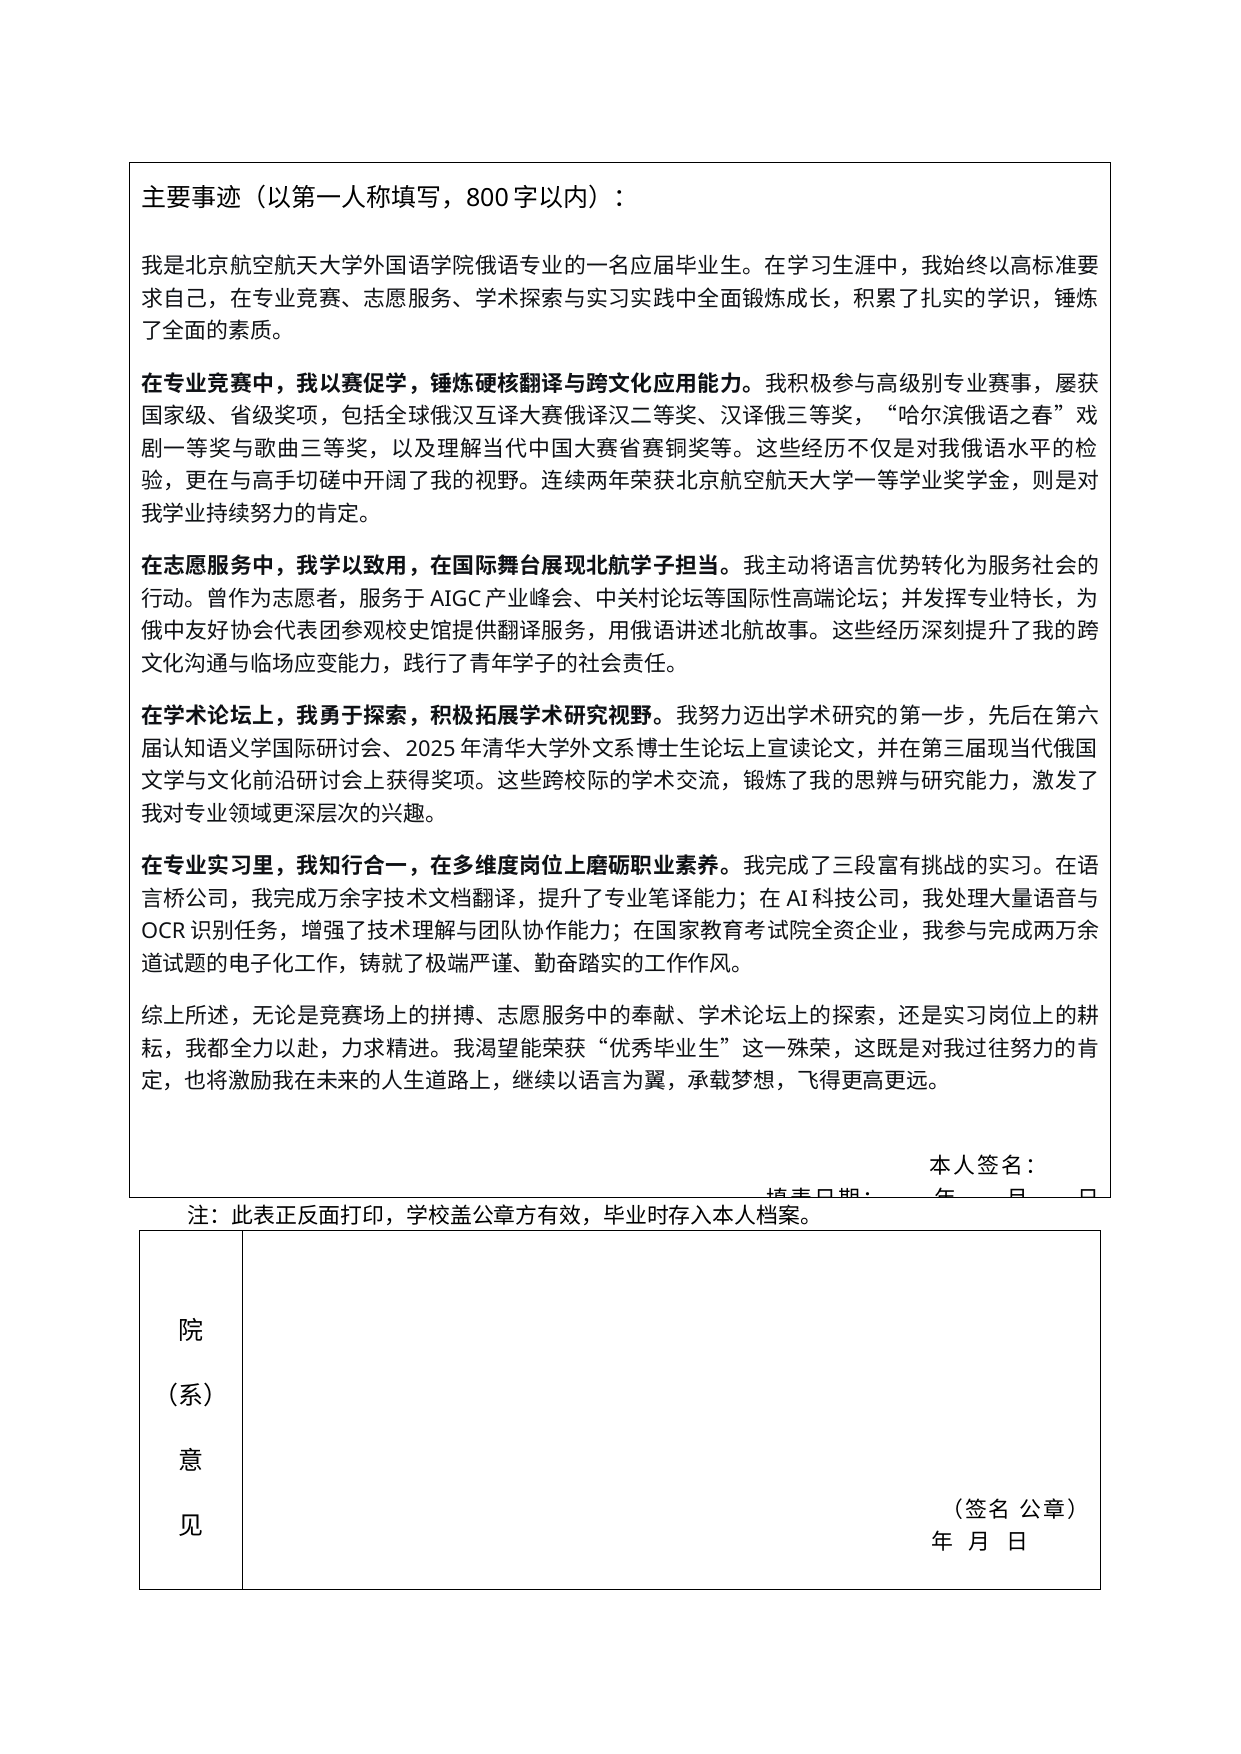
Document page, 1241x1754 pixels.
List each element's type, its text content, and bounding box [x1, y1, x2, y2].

table_header （签名 公章） 年 月 日 [243, 1231, 1100, 1589]
table_header 院 （系） 意 见 [140, 1231, 242, 1589]
table_cell 主要事迹（以第一人称填写，800字以内）： 我是北京航空航天大学外国语学院俄语专业的一名应届毕业生。在学习生涯中，我始终以高标准要求自己，在专业竞赛、志愿服务、学术探索与实习实践中全面锻炼成长，积累了扎实的学识，锤炼了全面的素质。 在专业竞赛中，我以赛促学，锤炼硬核翻译与跨文化应用能力。我积极参与高级别专业赛事，屡获国家级、省级奖项，包括全球俄汉互译大赛俄译汉二等奖、汉译俄三等奖，“哈尔滨俄语之春”戏剧一等奖与歌曲三等奖，以及理解当代中国大赛省赛铜奖等。这些经历不仅是对我俄语水平的检验，更在与高手切磋中开阔了我的视野。连续两年荣获北京航空航天大学一等学业奖学金，则是对我学业持续努力的肯定。 在志愿服务中，我学以致用，在国际舞台展现北航学子担当。我主动将语言优势转化为服务社会的行动。曾作为志愿者，服务于AIGC产业峰会、中关村论坛等国际性高端论坛；并发挥专业特长，为俄中友好协会代表团参观校史馆提供翻译服务，用俄语讲述北航故事。这些经历深刻提升了我的跨文化沟通与临场应变能力，践行了青年学子的社会责任。 在学术论坛上，我勇于探索，积极拓展学术研究视野。我努力迈出学术研究的第一步，先后在第六届认知语义学国际研讨会、2025年清华大学外文系博士生论坛上宣读论文，并在第三届现当代俄国文学与文化前沿研讨会上获得奖项。这些跨校际的学术交流，锻炼了我的思辨与研究能力，激发了我对专业领域更深层次的兴趣。 在专业实习里，我知行合一，在多维度岗位上磨砺职业素养。我完成了三段富有挑战的实习。在语言桥公司，我完成万余字技术文档翻译，提升了专业笔译能力；在AI科技公司，我处理大量语音与OCR识别任务，增强了技术理解与团队协作能力；在国家教育考试院全资企业，我参与完成两万余道试题的电子化工作，铸就了极端严谨、勤奋踏实的工作作风。 综上所述，无论是竞赛场上的拼搏、志愿服务中的奉献、学术论坛上的探索，还是实习岗位上的耕耘，我都全力以赴，力求精进。我渴望能荣获“优秀毕业生”这一殊荣，这既是对我过往努力的肯定，也将激励我在未来的人生道路上，继续以语言为翼，承载梦想，飞得更高更远。 本人签名： 填表日期： 年 月 日 [130, 163, 1110, 1197]
text 注：此表正反面打印，学校盖公章方有效，毕业时存入本人档案。 [187, 1198, 1053, 1230]
